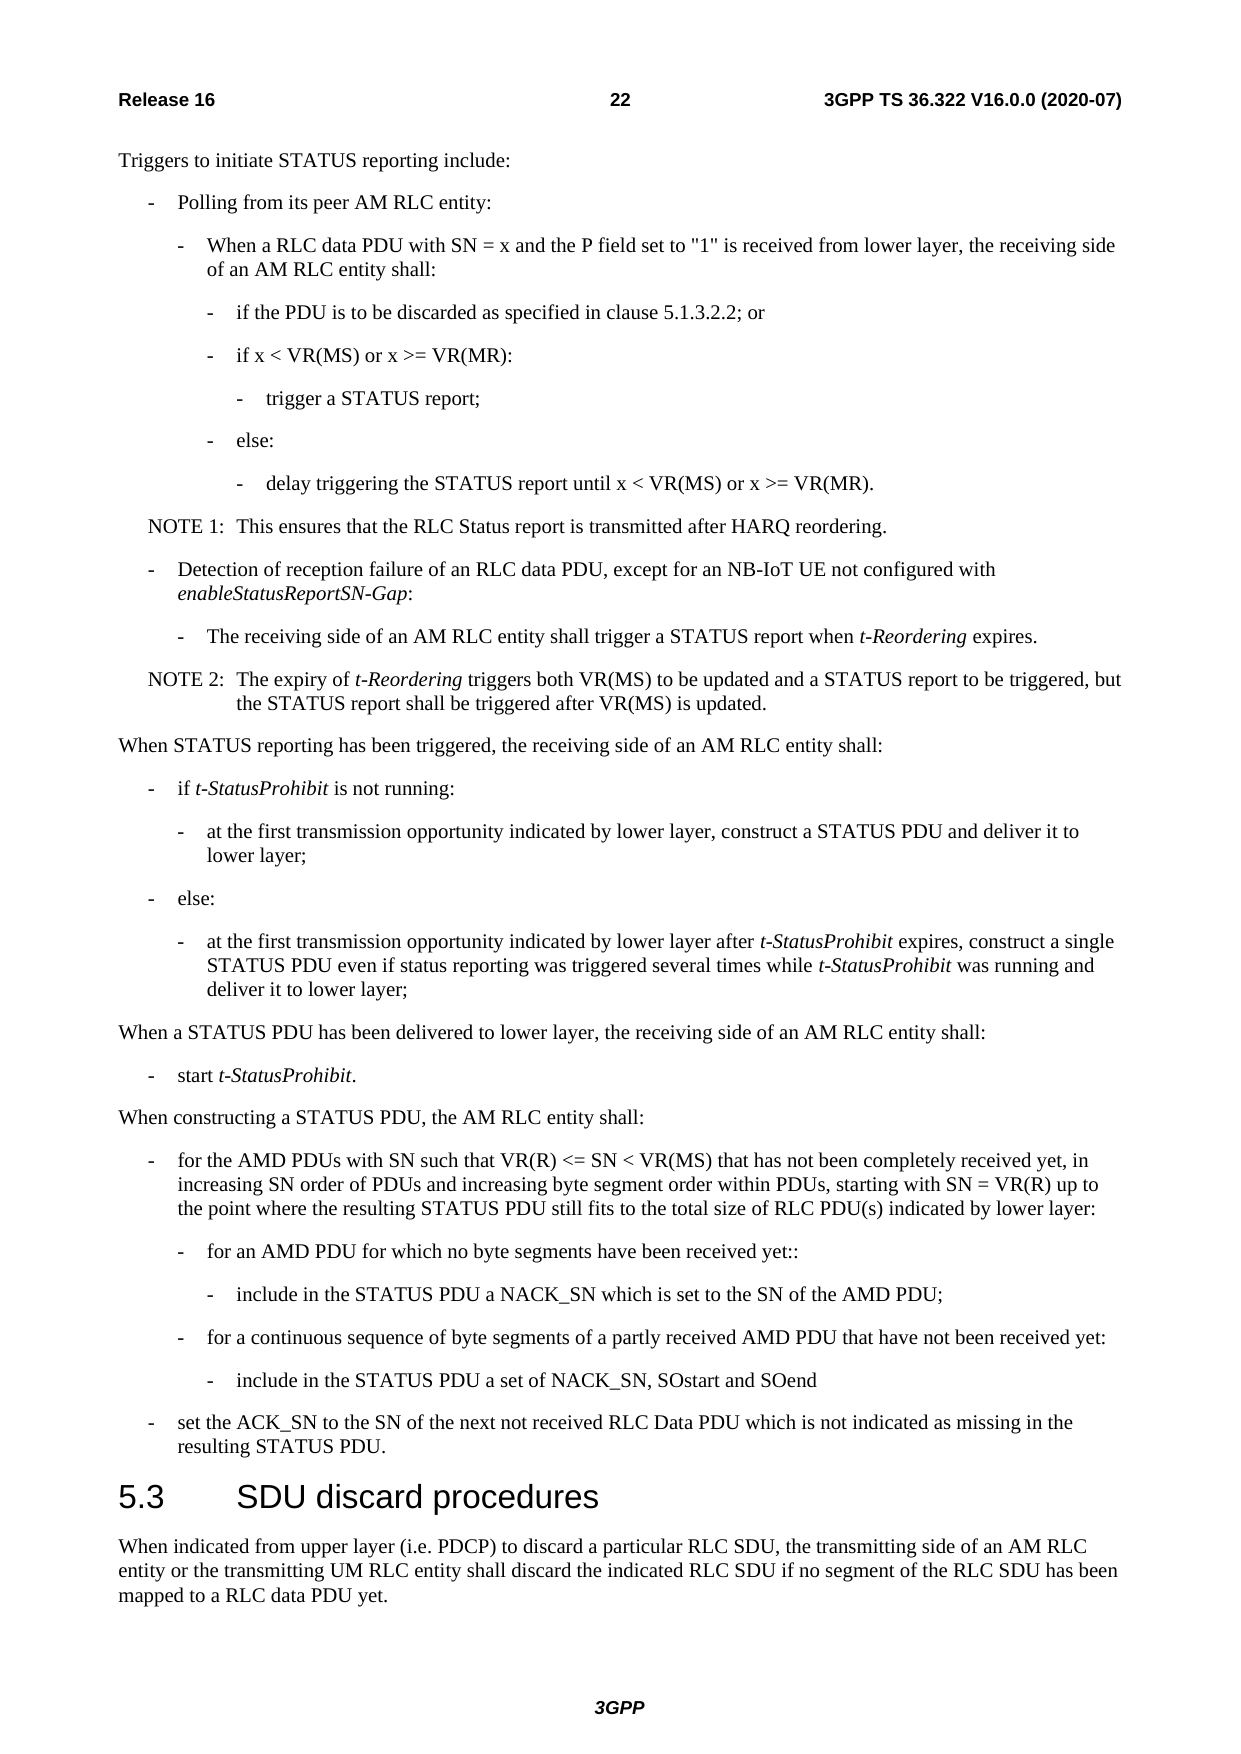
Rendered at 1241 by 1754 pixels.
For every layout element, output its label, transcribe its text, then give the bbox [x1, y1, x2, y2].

text - if the PDU is to be discarded as specified in clause 5.1.3.2.2; or [207, 300, 1122, 324]
text - set the ACK_SN to the SN of the next not received RLC Data PDU which is not indicated as missing in the resulting STATUS PDU. [148, 1410, 1122, 1458]
text - else: [207, 428, 1122, 452]
text - Polling from its peer AM RLC entity: [148, 190, 1122, 214]
subtitle 5.3 SDU discard procedures [118, 1477, 1122, 1516]
text - at the first transmission opportunity indicated by lower layer after t-StatusProhibit expires, construct a single STATUS PDU even if status reporting was triggered several times while t-StatusProhibit was running and deliver it to lower layer; [177, 929, 1122, 1001]
text - for an AMD PDU for which no byte segments have been received yet:: [177, 1239, 1122, 1263]
text - else: [148, 886, 1122, 910]
text When constructing a STATUS PDU, the AM RLC entity shall: [118, 1105, 1122, 1129]
text NOTE 2: The expiry of t-Reordering triggers both VR(MS) to be updated and a STATUS report to be triggered, but the STATUS report shall be triggered after VR(MS) is updated. [148, 667, 1122, 715]
text - The receiving side of an AM RLC entity shall trigger a STATUS report when t-Reordering expires. [177, 624, 1122, 648]
text Triggers to initiate STATUS reporting include: [118, 147, 1122, 172]
text - When a RLC data PDU with SN = x and the P field set to "1" is received from lower layer, the receiving side of an AM RLC entity shall: [177, 233, 1122, 281]
text - if x < VR(MS) or x >= VR(MR): [207, 343, 1122, 367]
text When indicated from upper layer (i.e. PDCP) to discard a particular RLC SDU, the transmitting side of an AM RLC entity or the transmitting UM RLC entity shall discard the indicated RLC SDU if no segment of the RLC SDU has been mapped to a RLC data PDU yet. [118, 1534, 1122, 1607]
text - for a continuous sequence of byte segments of a partly received AMD PDU that have not been received yet: [177, 1325, 1122, 1349]
text - include in the STATUS PDU a set of NACK_SN, SOstart and SOend [207, 1367, 1122, 1392]
text - if t-StatusProhibit is not running: [148, 776, 1122, 800]
text - delay triggering the STATUS report until x < VR(MS) or x >= VR(MR). [236, 471, 1122, 495]
text - start t-StatusProhibit. [148, 1062, 1122, 1087]
text - Detection of reception failure of an RLC data PDU, except for an NB-IoT UE not configured with enableStatusReportSN-Gap: [148, 557, 1122, 605]
text - at the first transmission opportunity indicated by lower layer, construct a STATUS PDU and deliver it to lower layer; [177, 819, 1122, 867]
text NOTE 1: This ensures that the RLC Status report is transmitted after HARQ reordering. [148, 514, 1122, 538]
text - include in the STATUS PDU a NACK_SN which is set to the SN of the AMD PDU; [207, 1282, 1122, 1306]
text - trigger a STATUS report; [236, 386, 1122, 410]
text When STATUS reporting has been triggered, the receiving side of an AM RLC entity shall: [118, 733, 1122, 757]
text When a STATUS PDU has been delivered to lower layer, the receiving side of an AM RLC entity shall: [118, 1020, 1122, 1044]
text - for the AMD PDUs with SN such that VR(R) <= SN < VR(MS) that has not been completely received yet, in increasing SN order of PDUs and increasing byte segment order within PDUs, starting with SN = VR(R) up to the point where the resulting STATUS PDU still fits to the total size of RLC PDU(s) indicated by lower layer: [148, 1148, 1122, 1220]
